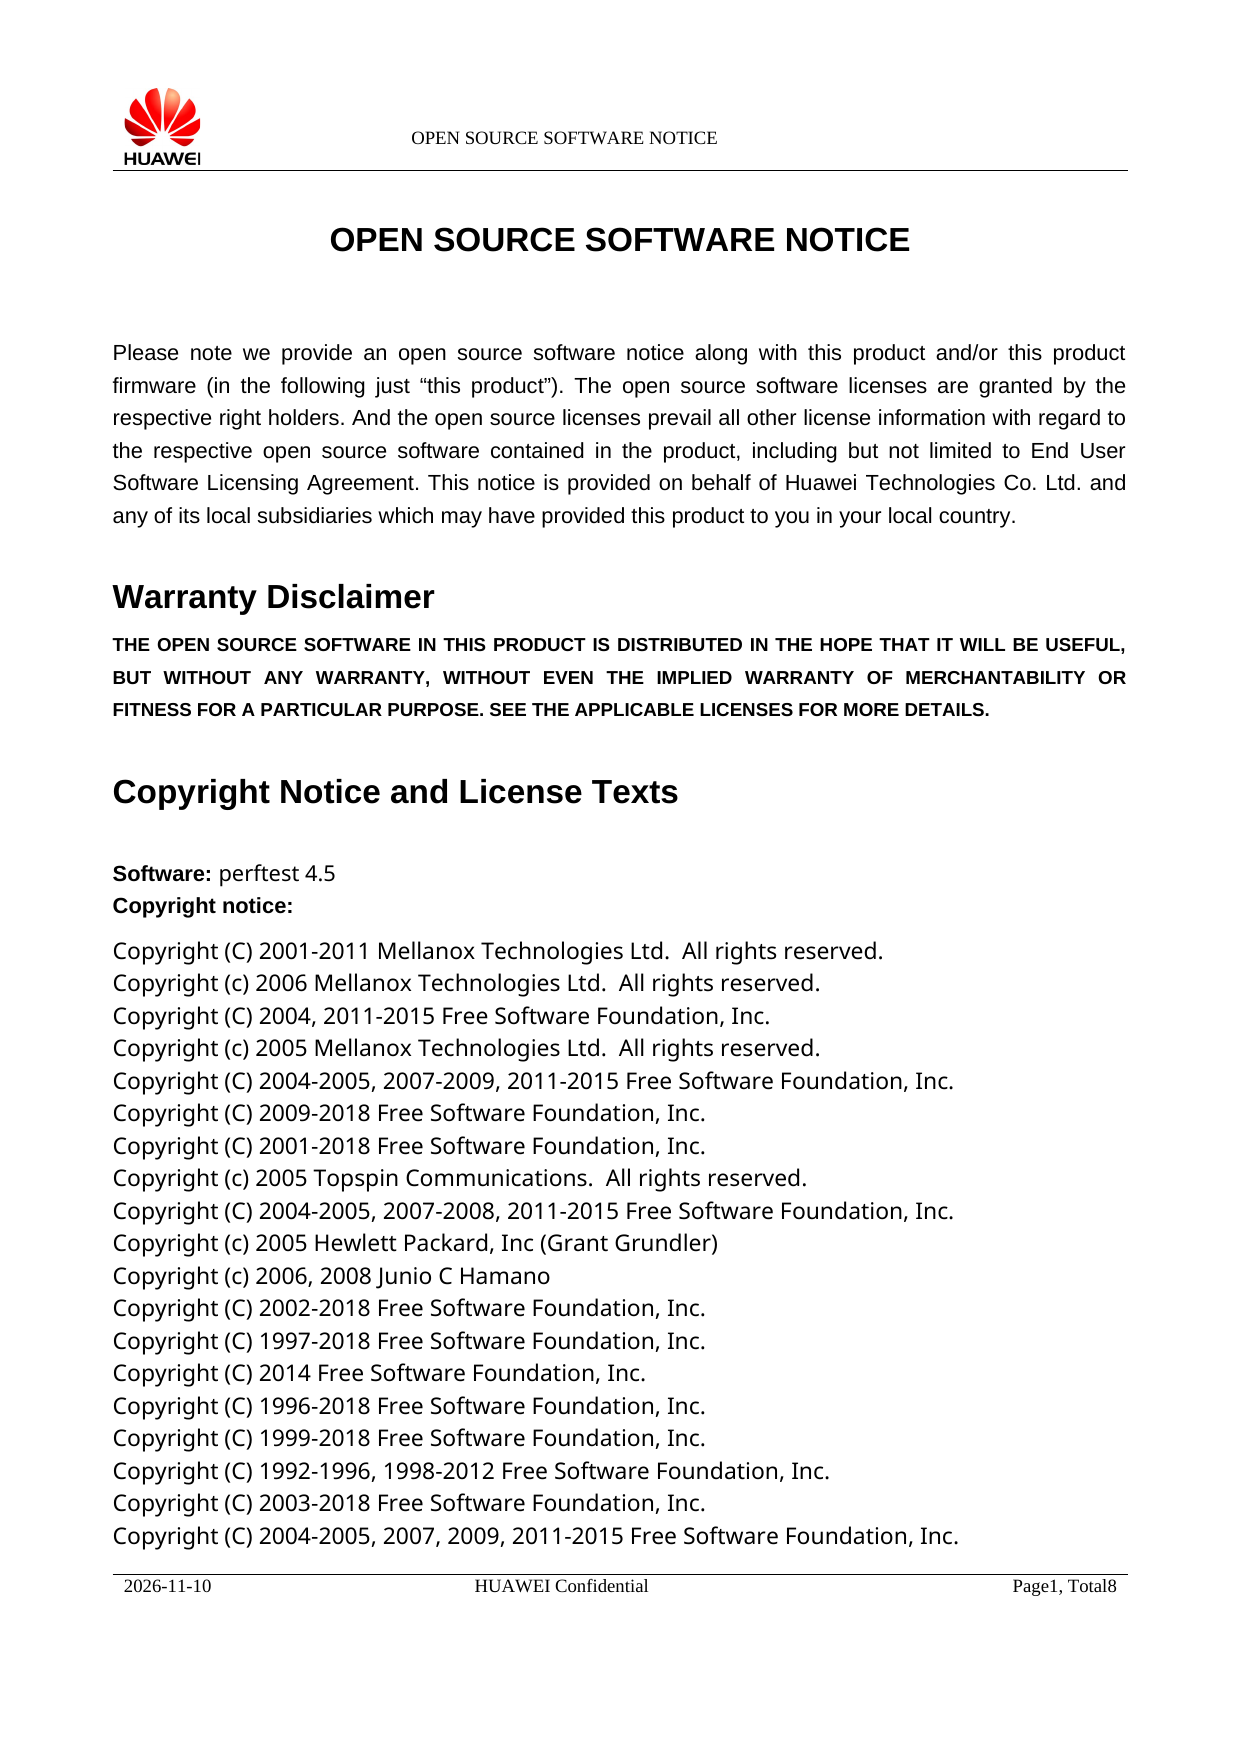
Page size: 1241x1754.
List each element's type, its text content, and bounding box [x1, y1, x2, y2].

text OPEN SOURCE SOFTWARE NOTICE [112, 206, 1128, 271]
text Copyright Notice and License Texts [112, 759, 1128, 824]
picture [124, 88, 201, 165]
text Warranty Disclaimer [112, 564, 1128, 629]
title Software: perftest 4.5 [112, 856, 1128, 889]
text Please note we provide an open source software notice along with this product and/or this product firmware (in the following just “this product”). The open source software licenses are granted by the respective right holders. And the open source licenses prevail all other license information with regard to the respective open source software contained in the product, including but not limited to End User Software Licensing Agreement. This notice is provided on behalf of Huawei Technologies Co. Ltd. and any of its local subsidiaries which may have provided this product to you in your local country. [112, 336, 1128, 531]
text Copyright notice: [112, 889, 1128, 921]
text The open source software in this product is distributed in the hope that it will be useful, but WITHOUT ANY WARRANTY, without even the implied warranty of MERCHANTABILITY or FITNESS FOR A PARTICULAR PURPOSE. See the applicable licenses for more details. [112, 629, 1128, 726]
